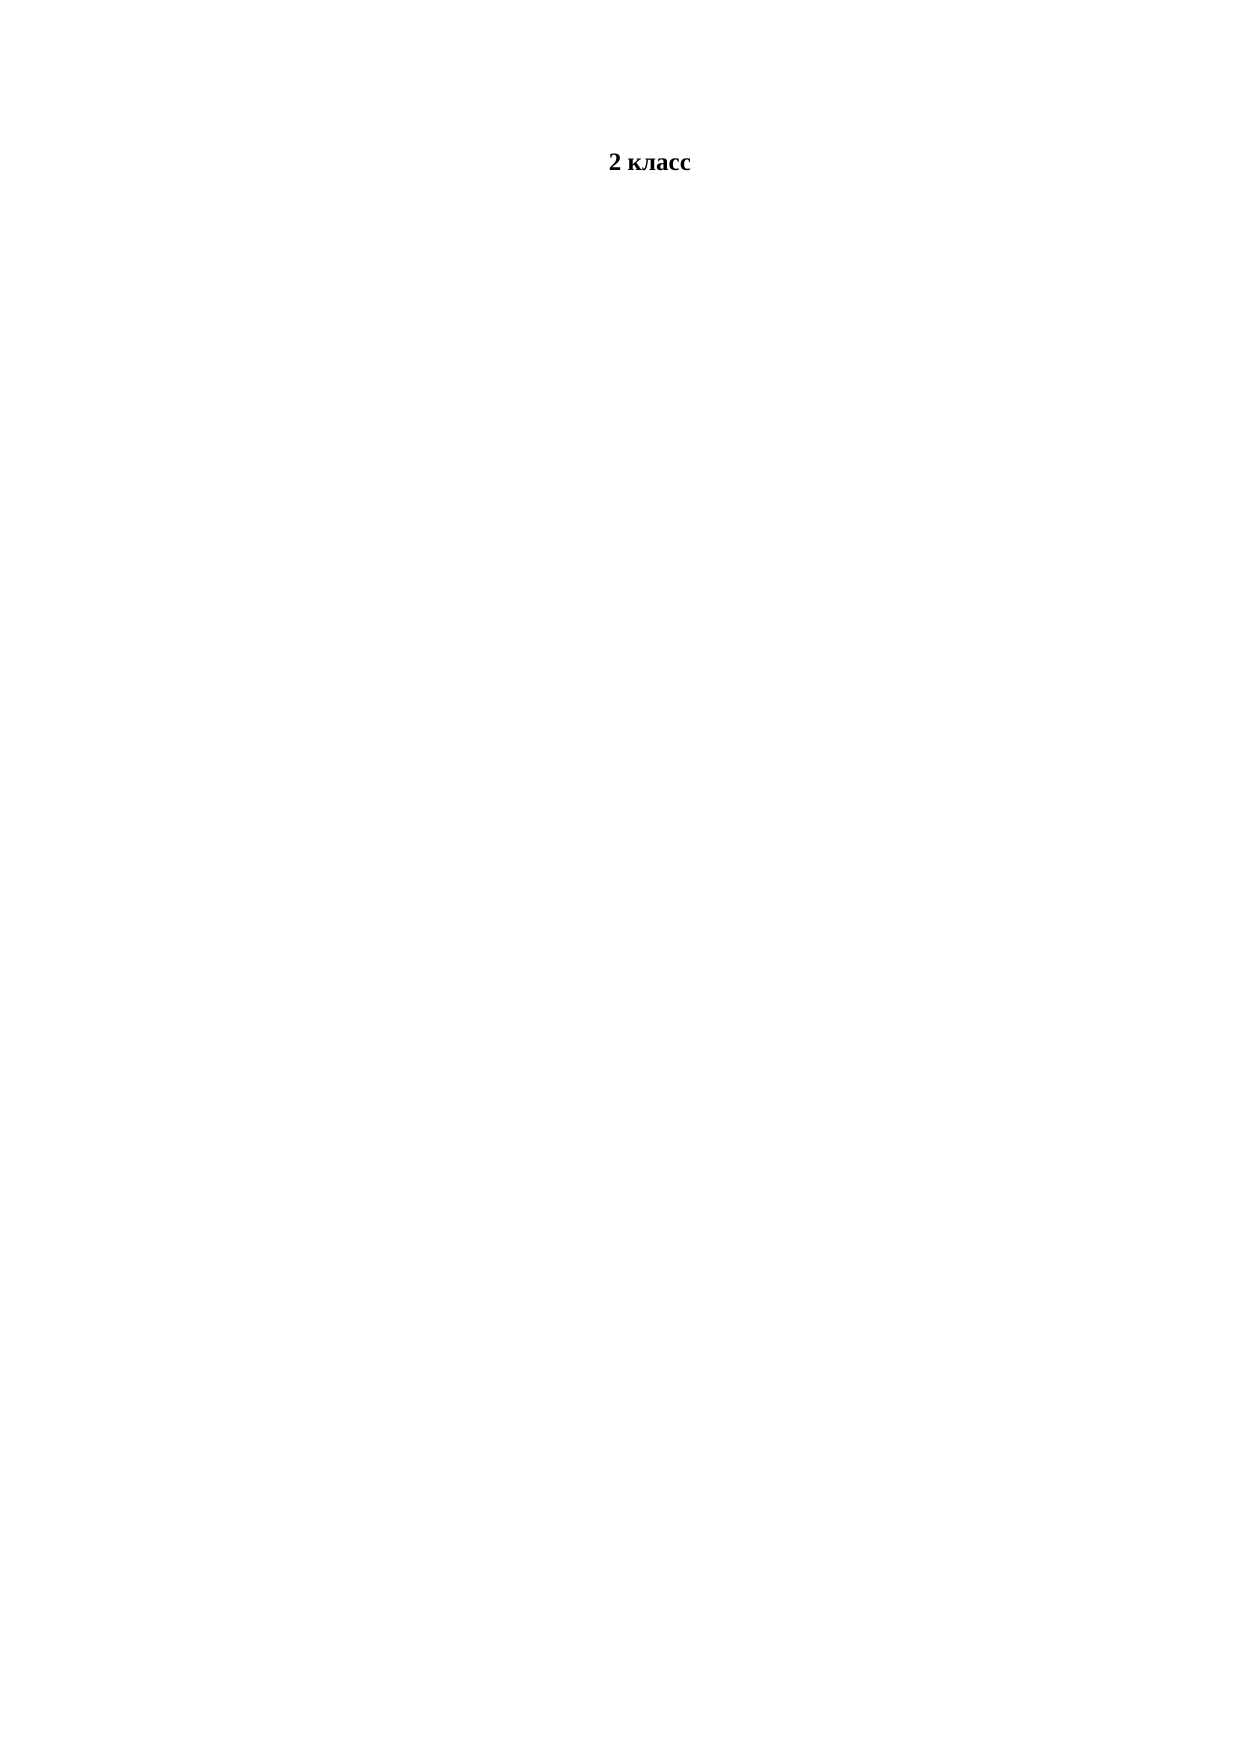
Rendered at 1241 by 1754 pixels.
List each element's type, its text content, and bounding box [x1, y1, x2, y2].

text 2 класс [118, 147, 1181, 176]
